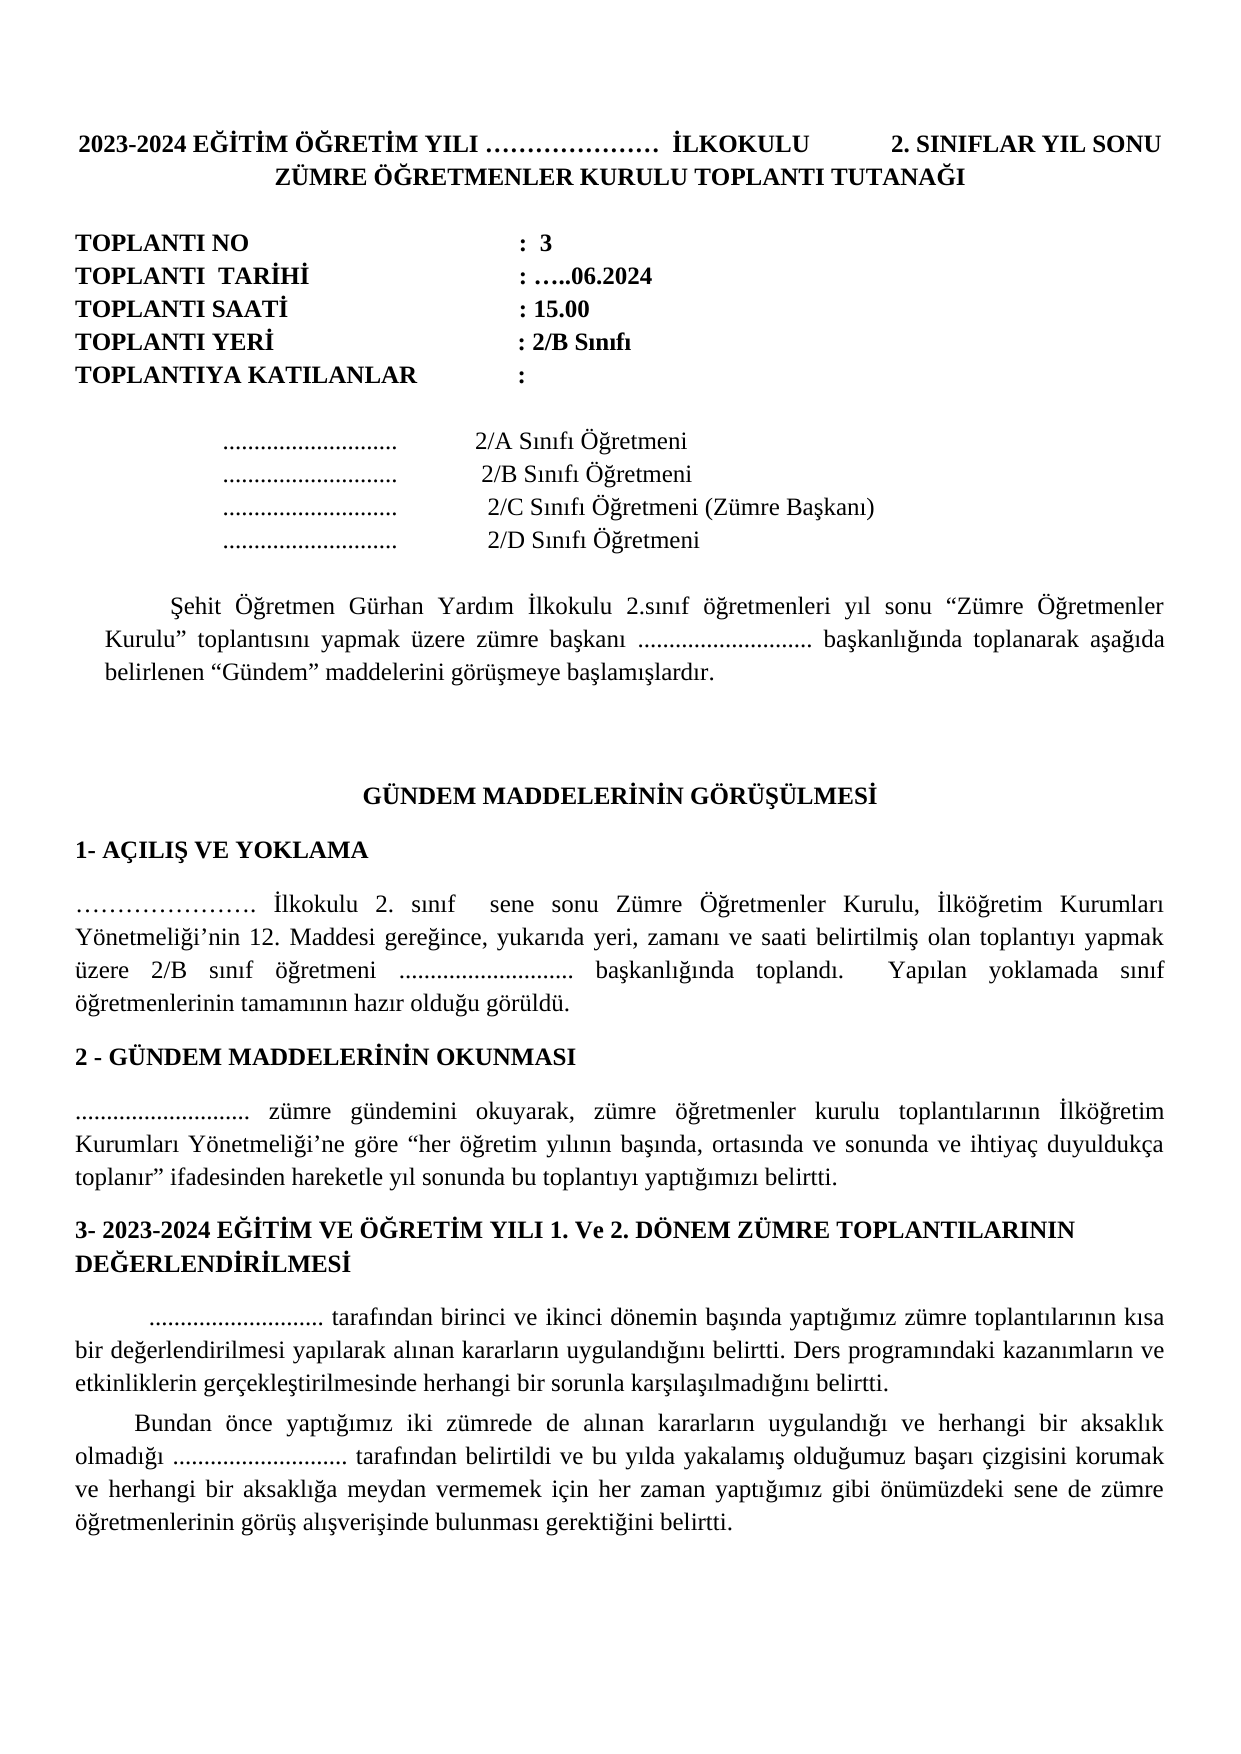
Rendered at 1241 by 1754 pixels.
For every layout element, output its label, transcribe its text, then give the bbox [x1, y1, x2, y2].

text 1- AÇILIŞ VE YOKLAMA [75, 835, 1165, 864]
text …………………. İlkokulu 2. sınıf sene sonu Zümre Öğretmenler Kurulu, İlköğretim Kurumları Yönetmeliği’nin 12. Maddesi gereğince, yukarıda yeri, zamanı ve saati belirtilmiş olan toplantıyı yapmak üzere 2/B sınıf öğretmeni ............................ başkanlığında toplandı. Yapılan yoklamada sınıf öğretmenlerinin tamamının hazır olduğu görüldü. [75, 889, 1165, 1017]
text ............................ 2/B Sınıfı Öğretmeni [222, 459, 1165, 488]
text TOPLANTI YERİ : 2/B Sınıfı [75, 327, 1165, 356]
text 2023-2024 EĞİTİM ÖĞRETİM YILI ………………… İLKOKULU 2. SINIFLAR YIL SONU ZÜMRE ÖĞRETMENLER KURULU TOPLANTI TUTANAĞI [75, 129, 1165, 191]
text ............................ zümre gündemini okuyarak, zümre öğretmenler kurulu toplantılarının İlköğretim Kurumları Yönetmeliği’ne göre “her öğretim yılının başında, ortasında ve sonunda ve ihtiyaç duyuldukça toplanır” ifadesinden hareketle yıl sonunda bu toplantıyı yaptığımızı belirtti. [75, 1096, 1165, 1191]
text Bundan önce yaptığımız iki zümrede de alınan kararların uygulandığı ve herhangi bir aksaklık olmadığı ............................ tarafından belirtildi ve bu yılda yakalamış olduğumuz başarı çizgisini korumak ve herhangi bir aksaklığa meydan vermemek için her zaman yaptığımız gibi önümüzdeki sene de zümre öğretmenlerinin görüş alışverişinde bulunması gerektiğini belirtti. [75, 1408, 1165, 1536]
text Şehit Öğretmen Gürhan Yardım İlkokulu 2.sınıf öğretmenleri yıl sonu “Zümre Öğretmenler Kurulu” toplantısını yapmak üzere zümre başkanı ............................ başkanlığında toplanarak aşağıda belirlenen “Gündem” maddelerini görüşmeye başlamışlardır. [104, 591, 1165, 686]
text TOPLANTI NO : 3 [75, 228, 1165, 257]
text 2 - GÜNDEM MADDELERİNİN OKUNMASI [75, 1042, 1165, 1071]
text TOPLANTI SAATİ : 15.00 [75, 294, 1165, 323]
text ............................ tarafından birinci ve ikinci dönemin başında yaptığımız zümre toplantılarının kısa bir değerlendirilmesi yapılarak alınan kararların uygulandığını belirtti. Ders programındaki kazanımların ve etkinliklerin gerçekleştirilmesinde herhangi bir sorunla karşılaşılmadığını belirtti. [75, 1302, 1165, 1397]
text 3- 2023-2024 EĞİTİM VE ÖĞRETİM YILI 1. Ve 2. DÖNEM ZÜMRE TOPLANTILARININ DEĞERLENDİRİLMESİ [75, 1216, 1165, 1277]
text TOPLANTIYA KATILANLAR : [75, 360, 1165, 389]
text ............................ 2/D Sınıfı Öğretmeni [222, 525, 1165, 554]
text GÜNDEM MADDELERİNİN GÖRÜŞÜLMESİ [75, 781, 1165, 810]
text ............................ 2/C Sınıfı Öğretmeni (Zümre Başkanı) [222, 492, 1165, 521]
text ............................ 2/A Sınıfı Öğretmeni [222, 426, 1165, 455]
text TOPLANTI TARİHİ : …..06.2024 [75, 261, 1165, 290]
